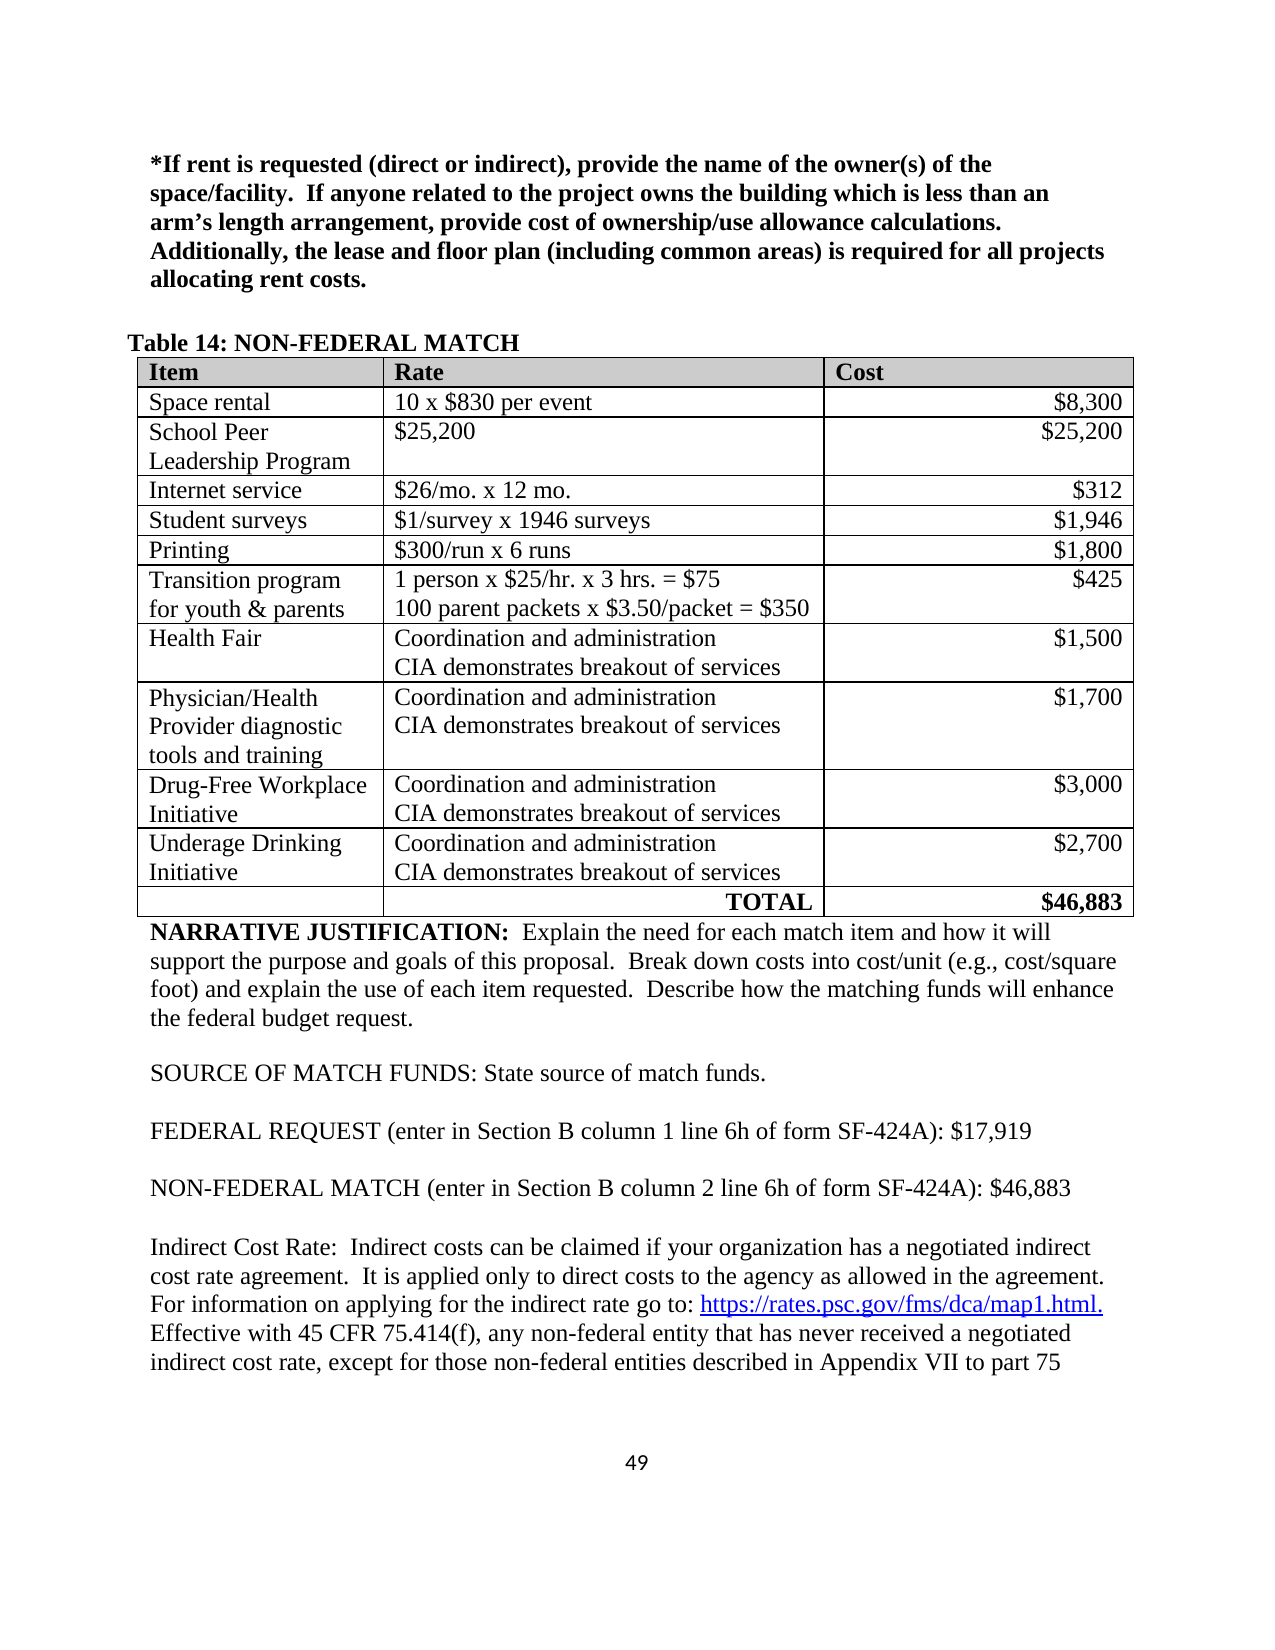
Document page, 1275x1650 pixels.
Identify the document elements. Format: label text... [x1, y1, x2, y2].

table_cell Student surveys [138, 506, 383, 534]
table_cell Internet service [138, 476, 383, 505]
table_header Item [138, 358, 383, 386]
text Additionally, the lease and floor plan (including common areas) is required for all projects allocating rent costs. [150, 236, 1113, 293]
table_cell TOTAL [384, 887, 823, 916]
table_cell [138, 887, 383, 916]
table_cell Physician/Health Provider diagnostic tools and training [138, 683, 383, 769]
table_cell Health Fair [138, 624, 383, 681]
table_header Rate [384, 358, 823, 386]
text *If rent is requested (direct or indirect), provide the name of the owner(s) of the space/facility. If anyone related to the project owns the building which is less than an arm’s length arrangement, provide cost of ownership/use allowance calculations. [150, 149, 1113, 236]
table_cell Coordination and administration CIA demonstrates breakout of services [384, 829, 823, 886]
table_cell Coordination and administration CIA demonstrates breakout of services [384, 683, 823, 769]
table_cell Space rental [138, 388, 383, 416]
text Indirect Cost Rate: Indirect costs can be claimed if your organization has a negotiated indirect cost rate agreement. It is applied only to direct costs to the agency as allowed in the agreement. For information on applying for the indirect rate go to: https://rates.psc.gov/fms/dca/map1.html. Effective with 45 CFR 75.414(f), any non-federal entity that has never received a negotiated indirect cost rate, except for those non-federal entities described in Appendix VII to part 75 [150, 1232, 1113, 1376]
table_cell $26/mo. x 12 mo. [384, 476, 823, 505]
table_cell Drug-Free Workplace Initiative [138, 770, 383, 827]
text SOURCE OF MATCH FUNDS: State source of match funds. [150, 1058, 1146, 1087]
table_cell Underage Drinking Initiative [138, 829, 383, 886]
table_cell $1,946 [825, 506, 1133, 534]
table_cell $46,883 [825, 887, 1133, 916]
table_cell $1,500 [825, 624, 1133, 681]
table_cell Coordination and administration CIA demonstrates breakout of services [384, 770, 823, 827]
table_cell $1,700 [825, 683, 1133, 769]
table_cell 1 person x $25/hr. x 3 hrs. = $75 100 parent packets x $3.50/packet = $350 [384, 566, 823, 623]
table_cell Transition program for youth & parents [138, 566, 383, 623]
table_cell School Peer Leadership Program [138, 418, 383, 475]
table_cell $3,000 [825, 770, 1133, 827]
text Table 14: NON-FEDERAL MATCH [127, 328, 1146, 357]
table_header Cost [825, 358, 1133, 386]
table_cell $1/survey x 1946 surveys [384, 506, 823, 534]
text NARRATIVE JUSTIFICATION: Explain the need for each match item and how it will support the purpose and goals of this proposal. Break down costs into cost/unit (e.g., cost/square foot) and explain the use of each item requested. Describe how the matching funds will enhance the federal budget request. [150, 917, 1123, 1032]
table_cell $1,800 [825, 536, 1133, 564]
table_cell $300/run x 6 runs [384, 536, 823, 564]
table_cell $425 [825, 566, 1133, 623]
table_cell Coordination and administration CIA demonstrates breakout of services [384, 624, 823, 681]
table_cell 10 x $830 per event [384, 388, 823, 416]
table_cell $2,700 [825, 829, 1133, 886]
table_cell Printing [138, 536, 383, 564]
table_cell $25,200 [384, 418, 823, 475]
text FEDERAL REQUEST (enter in Section B column 1 line 6h of form SF-424A): $17,919 NON-FEDERAL MATCH (enter in Section B column 2 line 6h of form SF-424A): $46,883 [150, 1116, 1088, 1202]
table_cell $8,300 [825, 388, 1133, 416]
table_cell $25,200 [825, 418, 1133, 475]
table_cell $312 [825, 476, 1133, 505]
